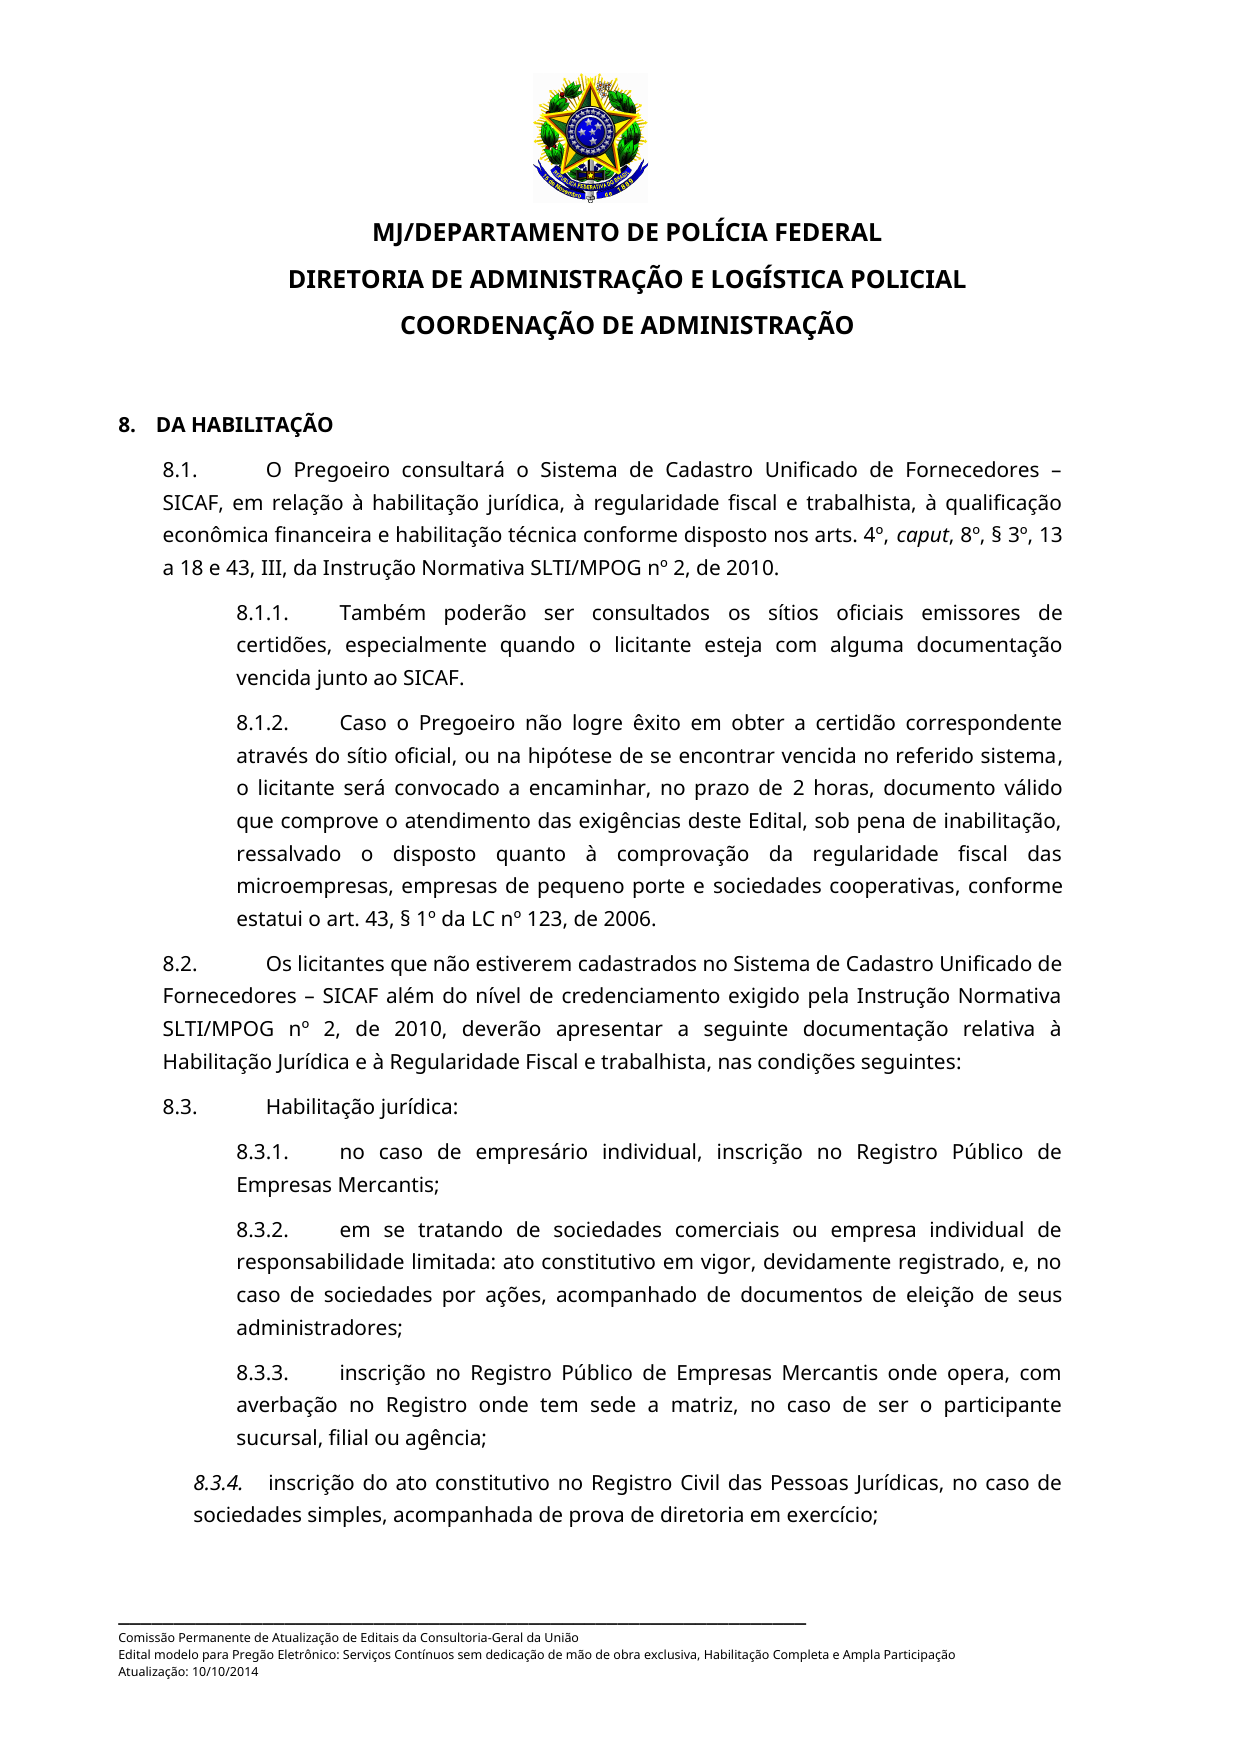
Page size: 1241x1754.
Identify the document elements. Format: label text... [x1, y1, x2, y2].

list em se tratando de sociedades comerciais ou empresa individual de responsabilidade limitada: ato constitutivo em vigor, devidamente registrado, e, no caso de sociedades por ações, acompanhado de documentos de eleição de seus administradores; [236, 1215, 1063, 1341]
list Também poderão ser consultados os sítios oficiais emissores de certidões, especialmente quando o licitante esteja com alguma documentação vencida junto ao SICAF. [236, 598, 1063, 692]
list Caso o Pregoeiro não logre êxito em obter a certidão correspondente através do sítio oficial, ou na hipótese de se encontrar vencida no referido sistema, o licitante será convocado a encaminhar, no prazo de 2 horas, documento válido que comprove o atendimento das exigências deste Edital, sob pena de inabilitação, ressalvado o disposto quanto à comprovação da regularidade fiscal das microempresas, empresas de pequeno porte e sociedades cooperativas, conforme estatui o art. 43, § 1º da LC nº 123, de 2006. [236, 708, 1063, 932]
list Habilitação jurídica: [162, 1092, 1063, 1120]
list inscrição no Registro Público de Empresas Mercantis onde opera, com averbação no Registro onde tem sede a matriz, no caso de ser o participante sucursal, filial ou agência; [236, 1358, 1063, 1451]
list O Pregoeiro consultará o Sistema de Cadastro Unificado de Fornecedores – SICAF, em relação à habilitação jurídica, à regularidade fiscal e trabalhista, à qualificação econômica financeira e habilitação técnica conforme disposto nos arts. 4º, caput, 8º, § 3º, 18 e 43, III, da Instrução Normativa SLTI/MPOG nº 2, de 2010. [162, 455, 1063, 581]
list inscrição do ato constitutivo no Registro Civil das Pessoas Jurídicas, no caso de sociedades simples, acompanhada de prova de diretoria em exercício; [193, 1468, 1063, 1529]
list Os licitantes que não estiverem cadastrados no Sistema de Cadastro Unificado de Fornecedores – SICAF além do nível de credenciamento exigido pela Instrução Normativa SLTI/MPOG nº 2, de 2010, deverão apresentar a seguinte documentação relativa à Habilitação Jurídica e à Regularidade Fiscal e trabalhista, nas condições seguintes: [162, 949, 1063, 1075]
picture [533, 73, 649, 203]
list DA HABILITAÇÃO [118, 410, 1065, 438]
list no caso de empresário individual, inscrição no Registro Público de Empresas Mercantis; [236, 1137, 1063, 1198]
